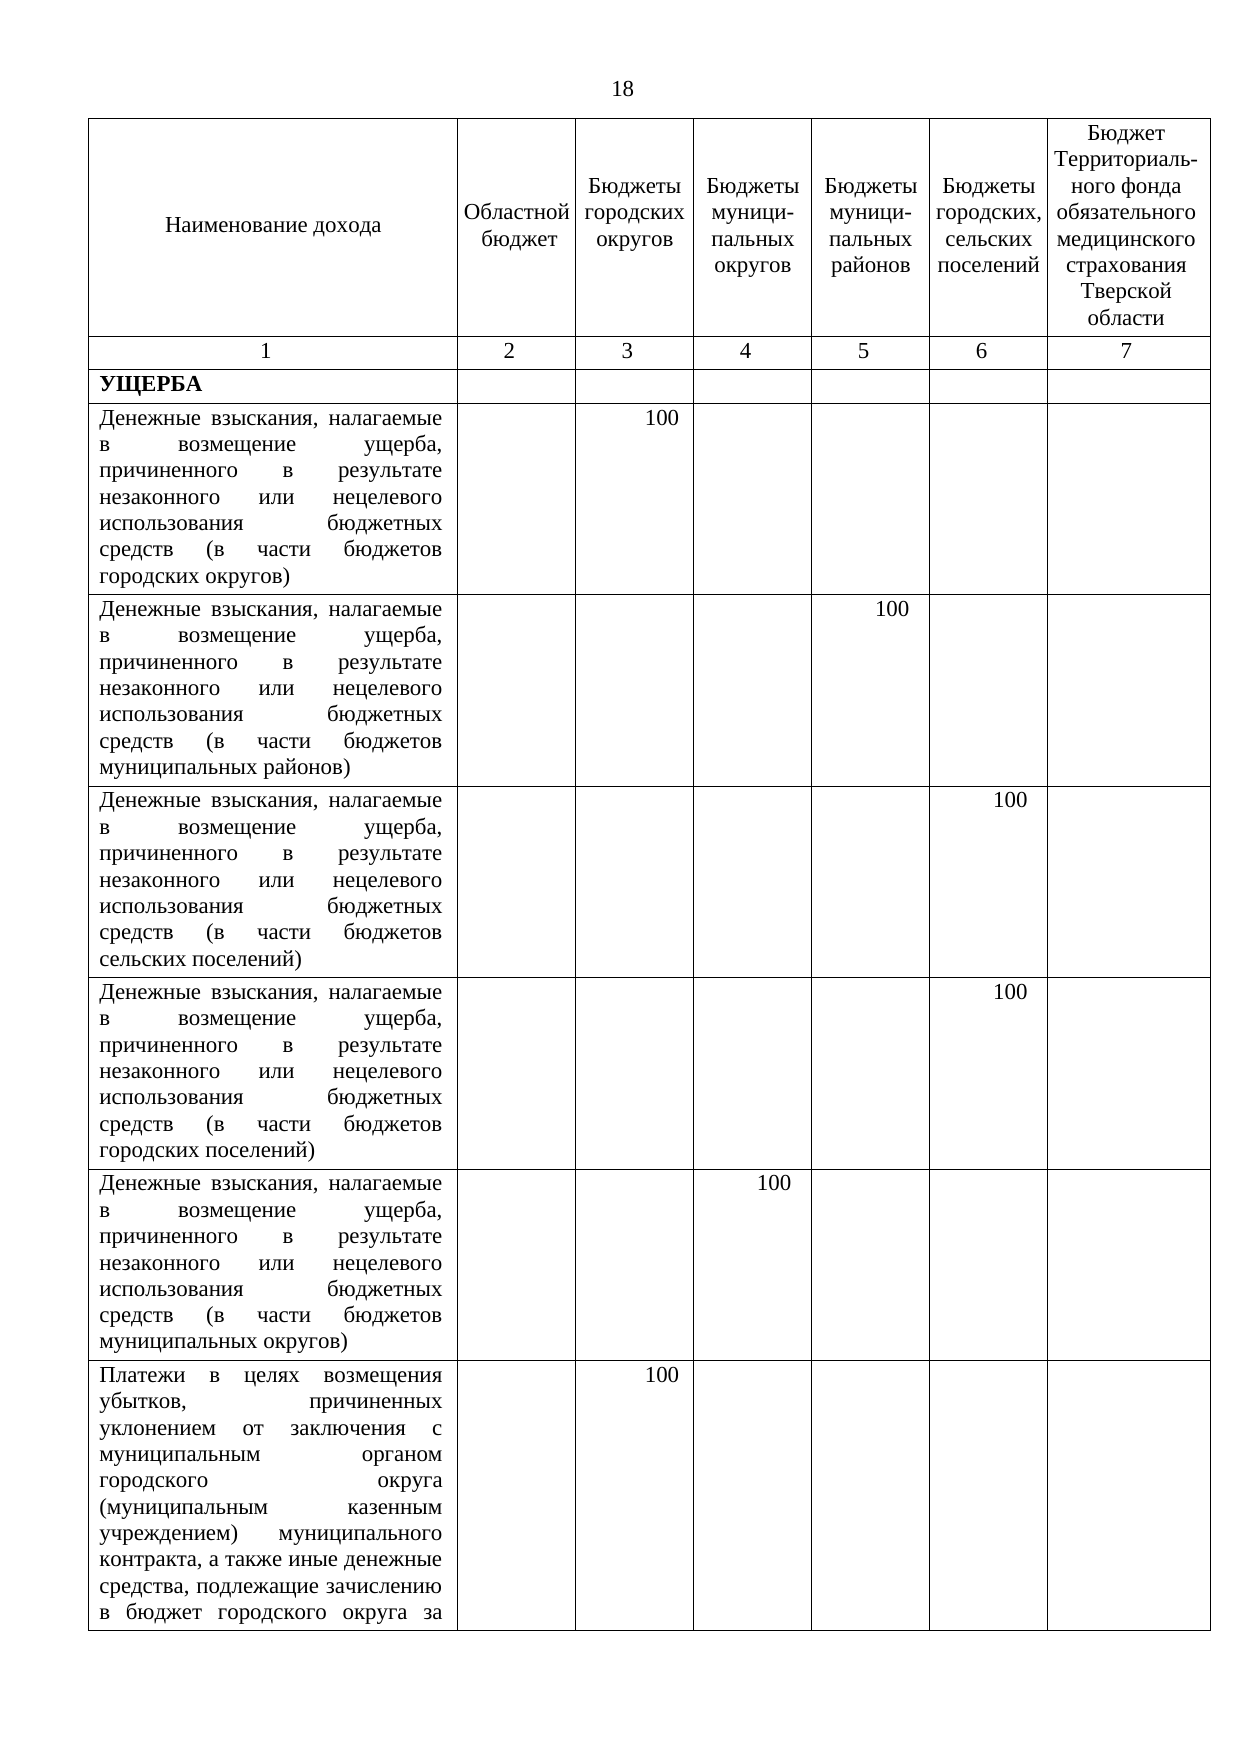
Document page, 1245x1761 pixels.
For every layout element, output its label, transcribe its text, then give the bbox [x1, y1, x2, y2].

table_cell [576, 1170, 693, 1360]
table_cell [694, 1361, 811, 1630]
table_cell 100 [812, 595, 929, 786]
table_cell Денежные взыскания, налагаемые в возмещение ущерба, причиненного в результате незаконного или нецелевого использования бюджетных средств (в части бюджетов муниципальных округов) [89, 1170, 457, 1360]
table_cell [458, 787, 575, 977]
table_cell [930, 370, 1047, 403]
table_cell [458, 978, 575, 1168]
table_cell [812, 404, 929, 594]
table_cell [1048, 978, 1210, 1168]
table_cell 6 [930, 337, 1047, 369]
table_cell Денежные взыскания, налагаемые в возмещение ущерба, причиненного в результате незаконного или нецелевого использования бюджетных средств (в части бюджетов городских поселений) [89, 978, 457, 1168]
table_cell [930, 404, 1047, 594]
table_header Бюджеты городских округов [576, 119, 693, 336]
table_cell [694, 978, 811, 1168]
table_cell [694, 787, 811, 977]
table_cell [576, 370, 693, 403]
table_header Бюджеты городских, сельских поселений [930, 119, 1047, 336]
table_cell [1048, 1170, 1210, 1360]
table_cell [694, 404, 811, 594]
table_header Наименование дохода [89, 119, 457, 336]
table_cell [1048, 787, 1210, 977]
table_cell [930, 595, 1047, 786]
table_cell 100 [930, 787, 1047, 977]
table_cell 2 [458, 337, 575, 369]
table_cell Денежные взыскания, налагаемые в возмещение ущерба, причиненного в результате незаконного или нецелевого использования бюджетных средств (в части бюджетов муниципальных районов) [89, 595, 457, 786]
table_cell 100 [576, 404, 693, 594]
table_cell [458, 595, 575, 786]
table_cell [1048, 370, 1210, 403]
table_cell [812, 1361, 929, 1630]
table_cell [1048, 595, 1210, 786]
table_cell [458, 1361, 575, 1630]
table_cell Денежные взыскания, налагаемые в возмещение ущерба, причиненного в результате незаконного или нецелевого использования бюджетных средств (в части бюджетов городских округов) [89, 404, 457, 594]
table_cell 1 [89, 337, 457, 369]
table_cell [930, 1170, 1047, 1360]
table_cell В ЧАСТИ ШТРАФОВ, САНКЦИЙ, ВОЗМЕЩЕНИЯ УЩЕРБА [89, 370, 457, 403]
table_cell [576, 595, 693, 786]
table_cell [812, 978, 929, 1168]
table_cell 7 [1048, 337, 1210, 369]
table_cell 5 [812, 337, 929, 369]
table_cell [930, 1361, 1047, 1630]
table_cell [694, 370, 811, 403]
table_cell 4 [694, 337, 811, 369]
table_cell [458, 370, 575, 403]
table_cell 100 [930, 978, 1047, 1168]
table_cell [576, 978, 693, 1168]
table_cell [458, 404, 575, 594]
table_cell [812, 370, 929, 403]
table_cell 100 [694, 1170, 811, 1360]
table_cell [812, 787, 929, 977]
table_cell 100 [576, 1361, 693, 1630]
table_cell [458, 1170, 575, 1360]
table_header Областной бюджет [458, 119, 575, 336]
table_cell [1048, 404, 1210, 594]
table_cell [694, 595, 811, 786]
table_cell [1048, 1361, 1210, 1630]
table_header Бюджет Территориаль- ного фонда обязательного медицинского страхования Тверской области [1048, 119, 1210, 336]
table_cell Денежные взыскания, налагаемые в возмещение ущерба, причиненного в результате незаконного или нецелевого использования бюджетных средств (в части бюджетов сельских поселений) [89, 787, 457, 977]
table_cell [576, 787, 693, 977]
table_header Бюджеты муници-пальных районов [812, 119, 929, 336]
table_cell 3 [576, 337, 693, 369]
table_cell [812, 1170, 929, 1360]
table_header Бюджеты муници-пальных округов [694, 119, 811, 336]
